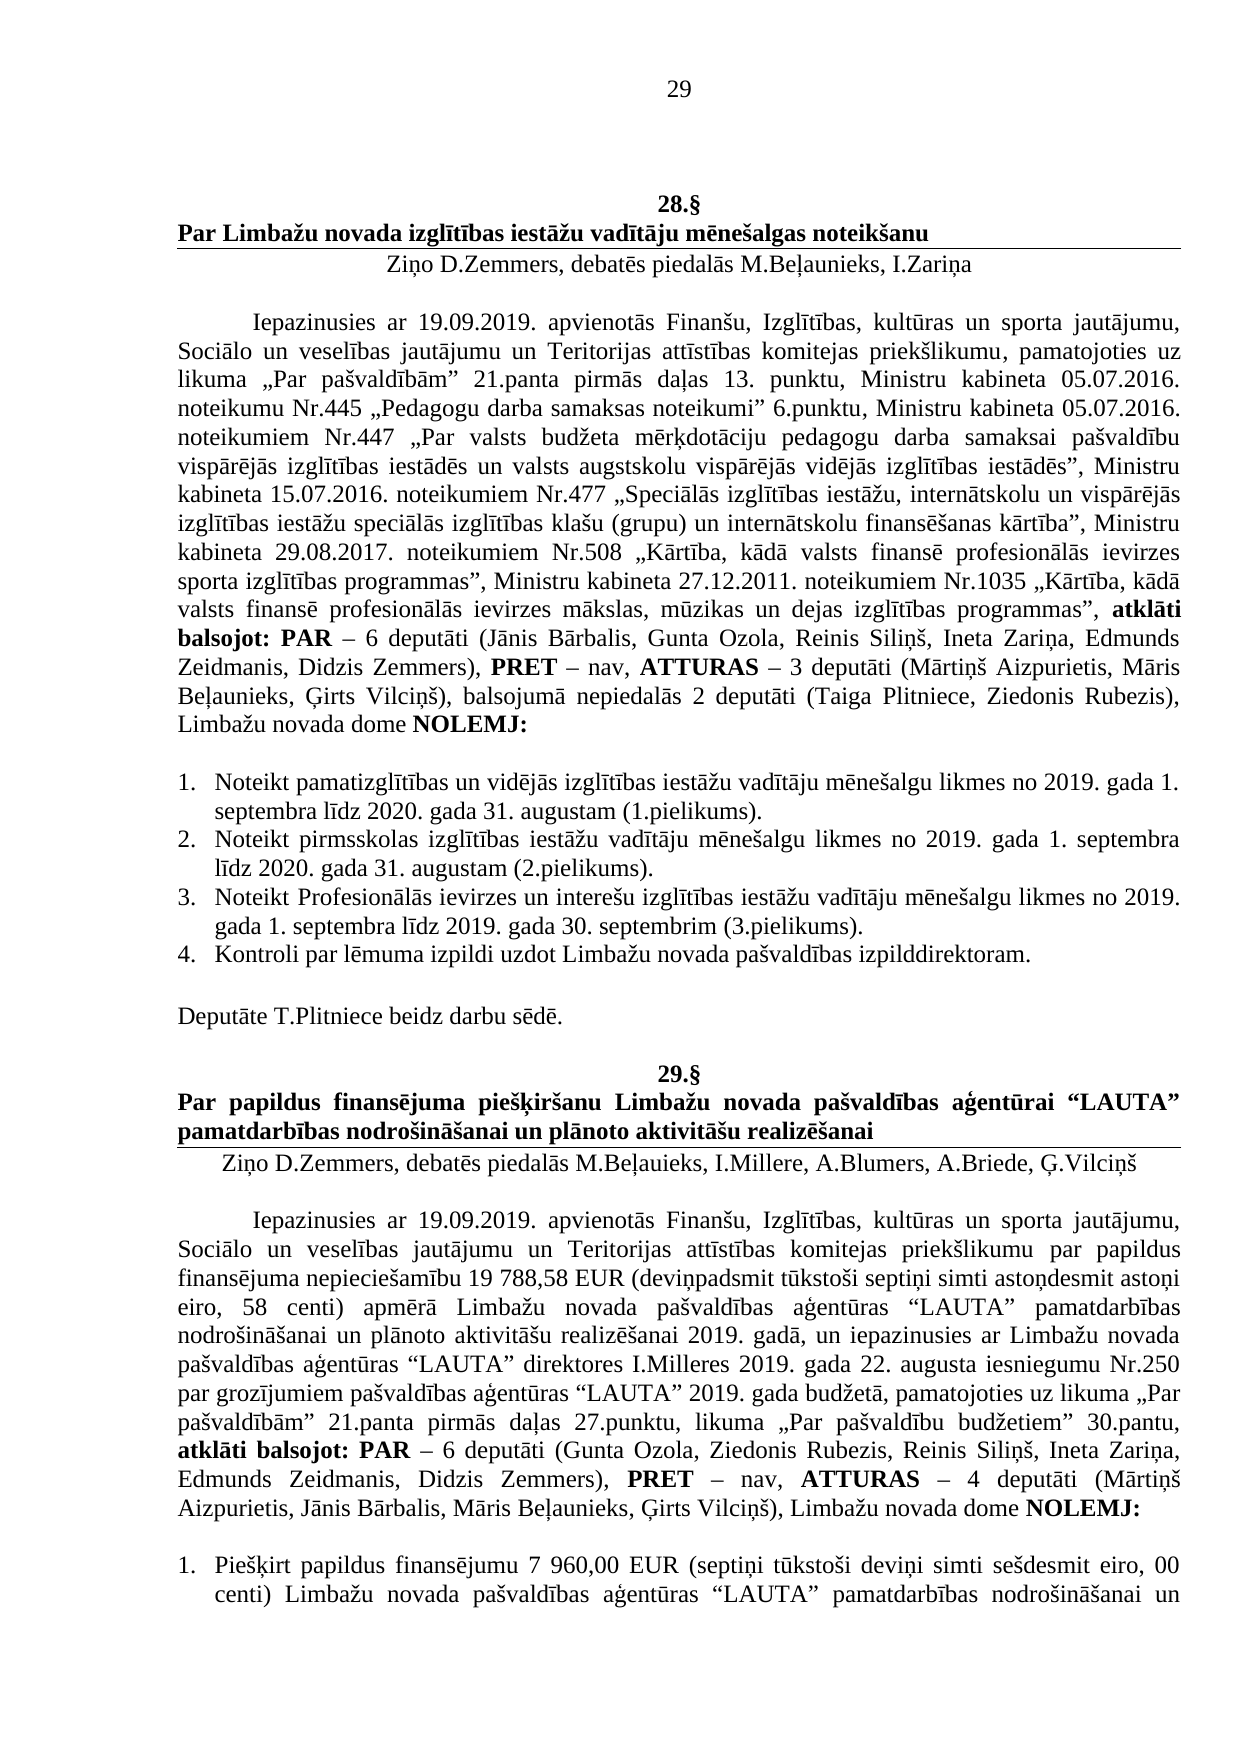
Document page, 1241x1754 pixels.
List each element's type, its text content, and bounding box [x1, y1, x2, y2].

text Par Limbažu novada izglītības iestāžu vadītāju mēnešalgas noteikšanu [177, 218, 1181, 248]
list Noteikt pamatizglītības un vidējās izglītības iestāžu vadītāju mēnešalgu likmes no 2019. gada 1. septembra līdz 2020. gada 31. augustam (1.pielikums). [177, 767, 1181, 824]
list Noteikt pirmsskolas izglītības iestāžu vadītāju mēnešalgu likmes no 2019. gada 1. septembra līdz 2020. gada 31. augustam (2.pielikums). [177, 824, 1181, 882]
text Iepazinusies ar 19.09.2019. apvienotās Finanšu, Izglītības, kultūras un sporta jautājumu, Sociālo un veselības jautājumu un Teritorijas attīstības komitejas priekšlikumu par papildus finansējuma nepieciešamību 19 788,58 EUR (deviņpadsmit tūkstoši septiņi simti astoņdesmit astoņi eiro, 58 centi) apmērā Limbažu novada pašvaldības aģentūras “LAUTA” pamatdarbības nodrošināšanai un plānoto aktivitāšu realizēšanai 2019. gadā, un iepazinusies ar Limbažu novada pašvaldības aģentūras “LAUTA” direktores I.Milleres 2019. gada 22. augusta iesniegumu Nr.250 par grozījumiem pašvaldības aģentūras “LAUTA” 2019. gada budžetā, pamatojoties uz likuma „Par pašvaldībām” 21.panta pirmās daļas 27.punktu, likuma „Par pašvaldību budžetiem” 30.pantu, atklāti balsojot: PAR – 6 deputāti (Gunta Ozola, Ziedonis Rubezis, Reinis Siliņš, Ineta Zariņa, Edmunds Zeidmanis, Didzis Zemmers), PRET – nav, ATTURAS – 4 deputāti (Mārtiņš Aizpurietis, Jānis Bārbalis, Māris Beļaunieks, Ģirts Vilciņš), Limbažu novada dome NOLEMJ: [177, 1206, 1181, 1522]
list Deputāte T.Plitniece beidz darbu sēdē. [177, 1001, 1181, 1030]
text 29.§ [177, 1059, 1181, 1087]
text Ziņo D.Zemmers, debatēs piedalās M.Beļauieks, I.Millere, A.Blumers, A.Briede, Ģ.Vilciņš [177, 1148, 1181, 1177]
list Noteikt Profesionālās ievirzes un interešu izglītības iestāžu vadītāju mēnešalgu likmes no 2019. gada 1. septembra līdz 2019. gada 30. septembrim (3.pielikums). [177, 882, 1181, 939]
list Kontroli par lēmuma izpildi uzdot Limbažu novada pašvaldības izpilddirektoram. [177, 939, 1201, 968]
text Par papildus finansējuma piešķiršanu Limbažu novada pašvaldības aģentūrai “LAUTA” pamatdarbības nodrošināšanai un plānoto aktivitāšu realizēšanai [177, 1087, 1181, 1147]
text Ziņo D.Zemmers, debatēs piedalās M.Beļaunieks, I.Zariņa [177, 249, 1181, 278]
text 28.§ [177, 189, 1181, 218]
text Iepazinusies ar 19.09.2019. apvienotās Finanšu, Izglītības, kultūras un sporta jautājumu, Sociālo un veselības jautājumu un Teritorijas attīstības komitejas priekšlikumu, pamatojoties uz likuma „Par pašvaldībām” 21.panta pirmās daļas 13. punktu, Ministru kabineta 05.07.2016. noteikumu Nr.445 „Pedagogu darba samaksas noteikumi” 6.punktu, Ministru kabineta 05.07.2016. noteikumiem Nr.447 „Par valsts budžeta mērķdotāciju pedagogu darba samaksai pašvaldību vispārējās izglītības iestādēs un valsts augstskolu vispārējās vidējās izglītības iestādēs”, Ministru kabineta 15.07.2016. noteikumiem Nr.477 „Speciālās izglītības iestāžu, internātskolu un vispārējās izglītības iestāžu speciālās izglītības klašu (grupu) un internātskolu finansēšanas kārtība”, Ministru kabineta 29.08.2017. noteikumiem Nr.508 „Kārtība, kādā valsts finansē profesionālās ievirzes sporta izglītības programmas”, Ministru kabineta 27.12.2011. noteikumiem Nr.1035 „Kārtība, kādā valsts finansē profesionālās ievirzes mākslas, mūzikas un dejas izglītības programmas”, atklāti balsojot: PAR – 6 deputāti (Jānis Bārbalis, Gunta Ozola, Reinis Siliņš, Ineta Zariņa, Edmunds Zeidmanis, Didzis Zemmers), PRET – nav, ATTURAS – 3 deputāti (Mārtiņš Aizpurietis, Māris Beļaunieks, Ģirts Vilciņš), balsojumā nepiedalās 2 deputāti (Taiga Plitniece, Ziedonis Rubezis), Limbažu novada dome NOLEMJ: [177, 307, 1181, 738]
